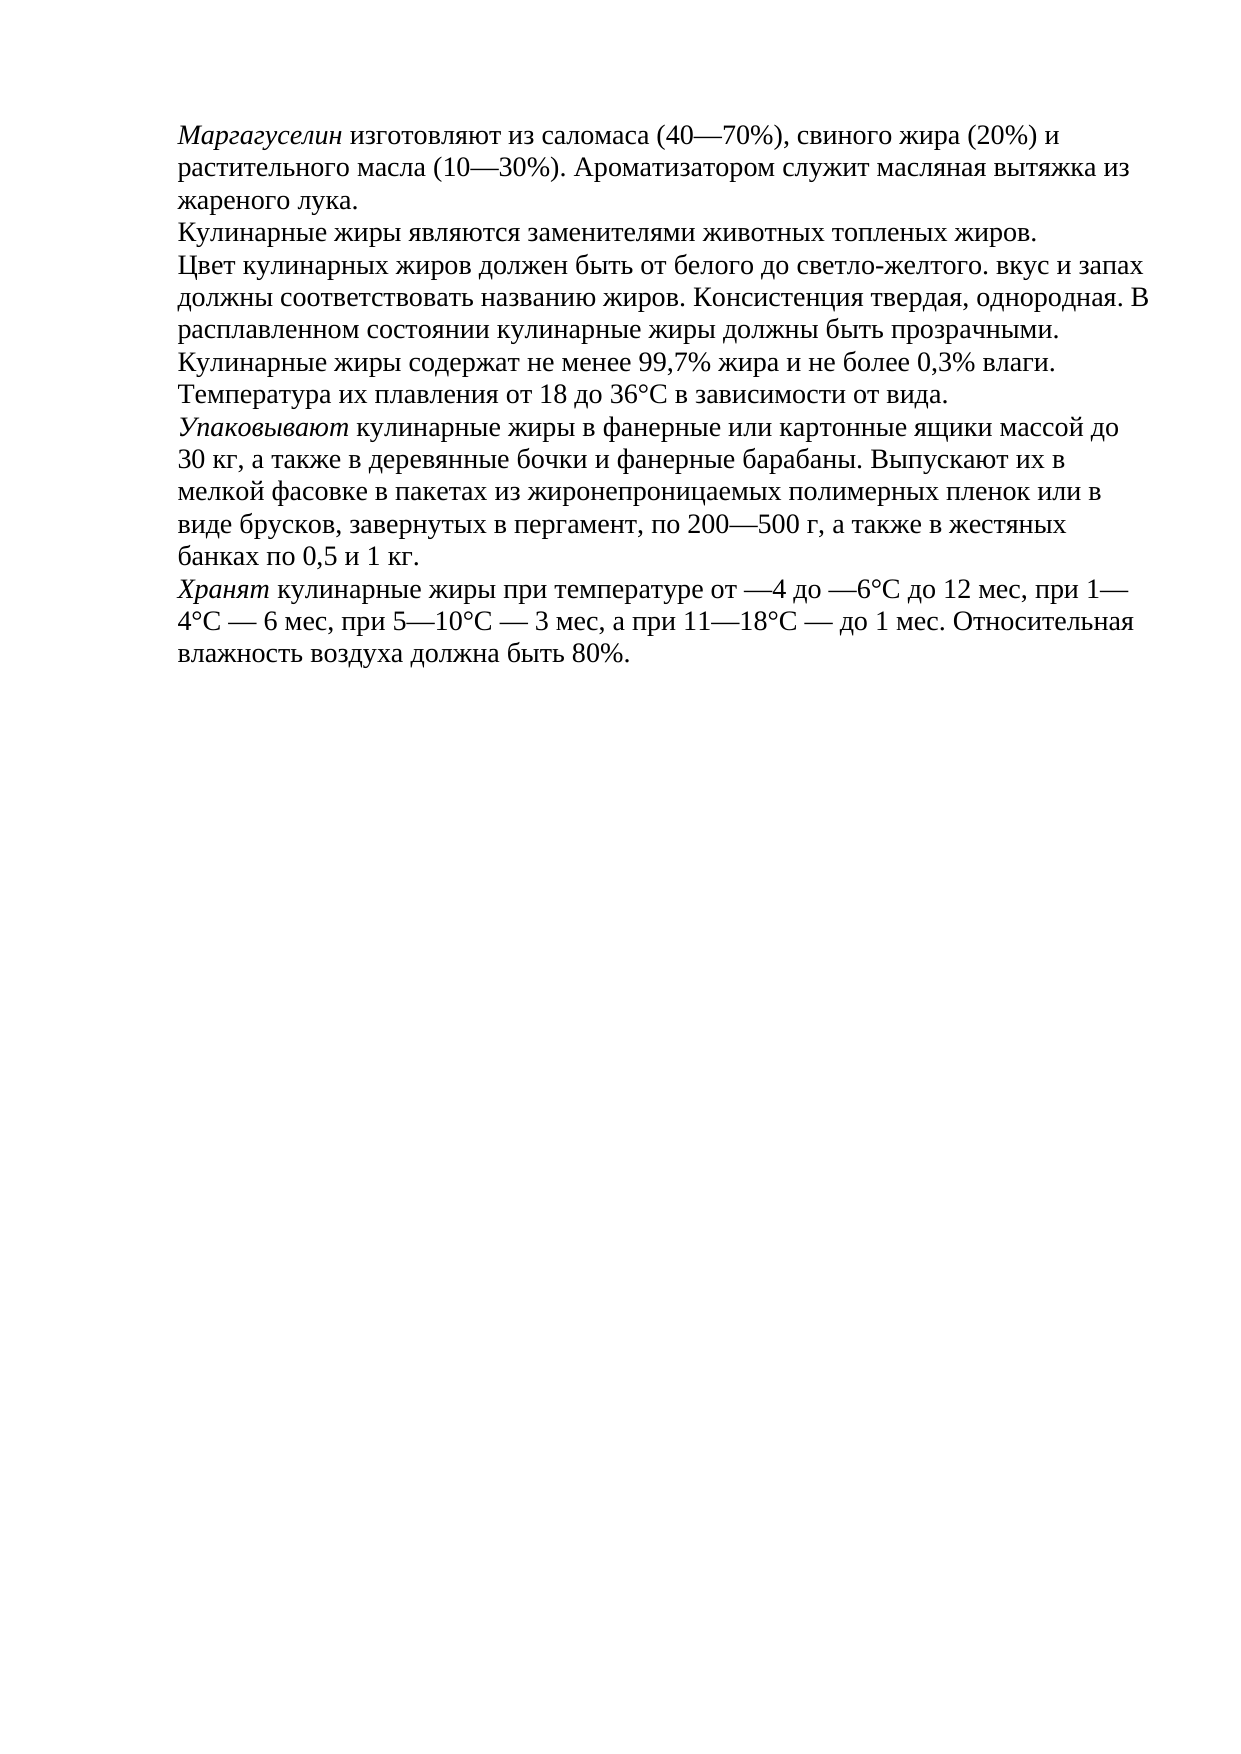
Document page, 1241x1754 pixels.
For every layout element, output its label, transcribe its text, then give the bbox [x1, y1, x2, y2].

text Цвет кулинарных жиров должен быть от белого до светло-желтого. вкус и запах должны соответствовать названию жиров. Консистенция твердая, однородная. В расплавленном состоянии кулинарные жиры должны быть прозрачными. Кулинарные жиры содержат не менее 99,7% жира и не более 0,3% влаги. Температура их плавления от 18 до 36°С в зависимости от вида. [177, 248, 1152, 410]
text Маргагуселин изготовляют из саломаса (40—70%), свиного жира (20%) и растительного масла (10—30%). Ароматизатором служит масляная вытяжка из жареного лука. [177, 118, 1152, 215]
text Хранят кулинарные жиры при температуре от —4 до —6°С до 12 мес, при 1—4°С — 6 мес, при 5—10°С — 3 мес, а при 11—18°С — до 1 мес. Относительная влажность воздуха должна быть 80%. [177, 572, 1152, 669]
text Кулинарные жиры являются заменителями животных топленых жиров. [177, 215, 1152, 248]
text Упаковывают кулинарные жиры в фанерные или картонные ящики массой до 30 кг, а также в деревянные бочки и фанерные барабаны. Выпускают их в мелкой фасовке в пакетах из жиронепроницаемых полимерных пленок или в виде брусков, завернутых в пергамент, по 200—500 г, а также в жестяных банках по 0,5 и 1 кг. [177, 410, 1152, 572]
